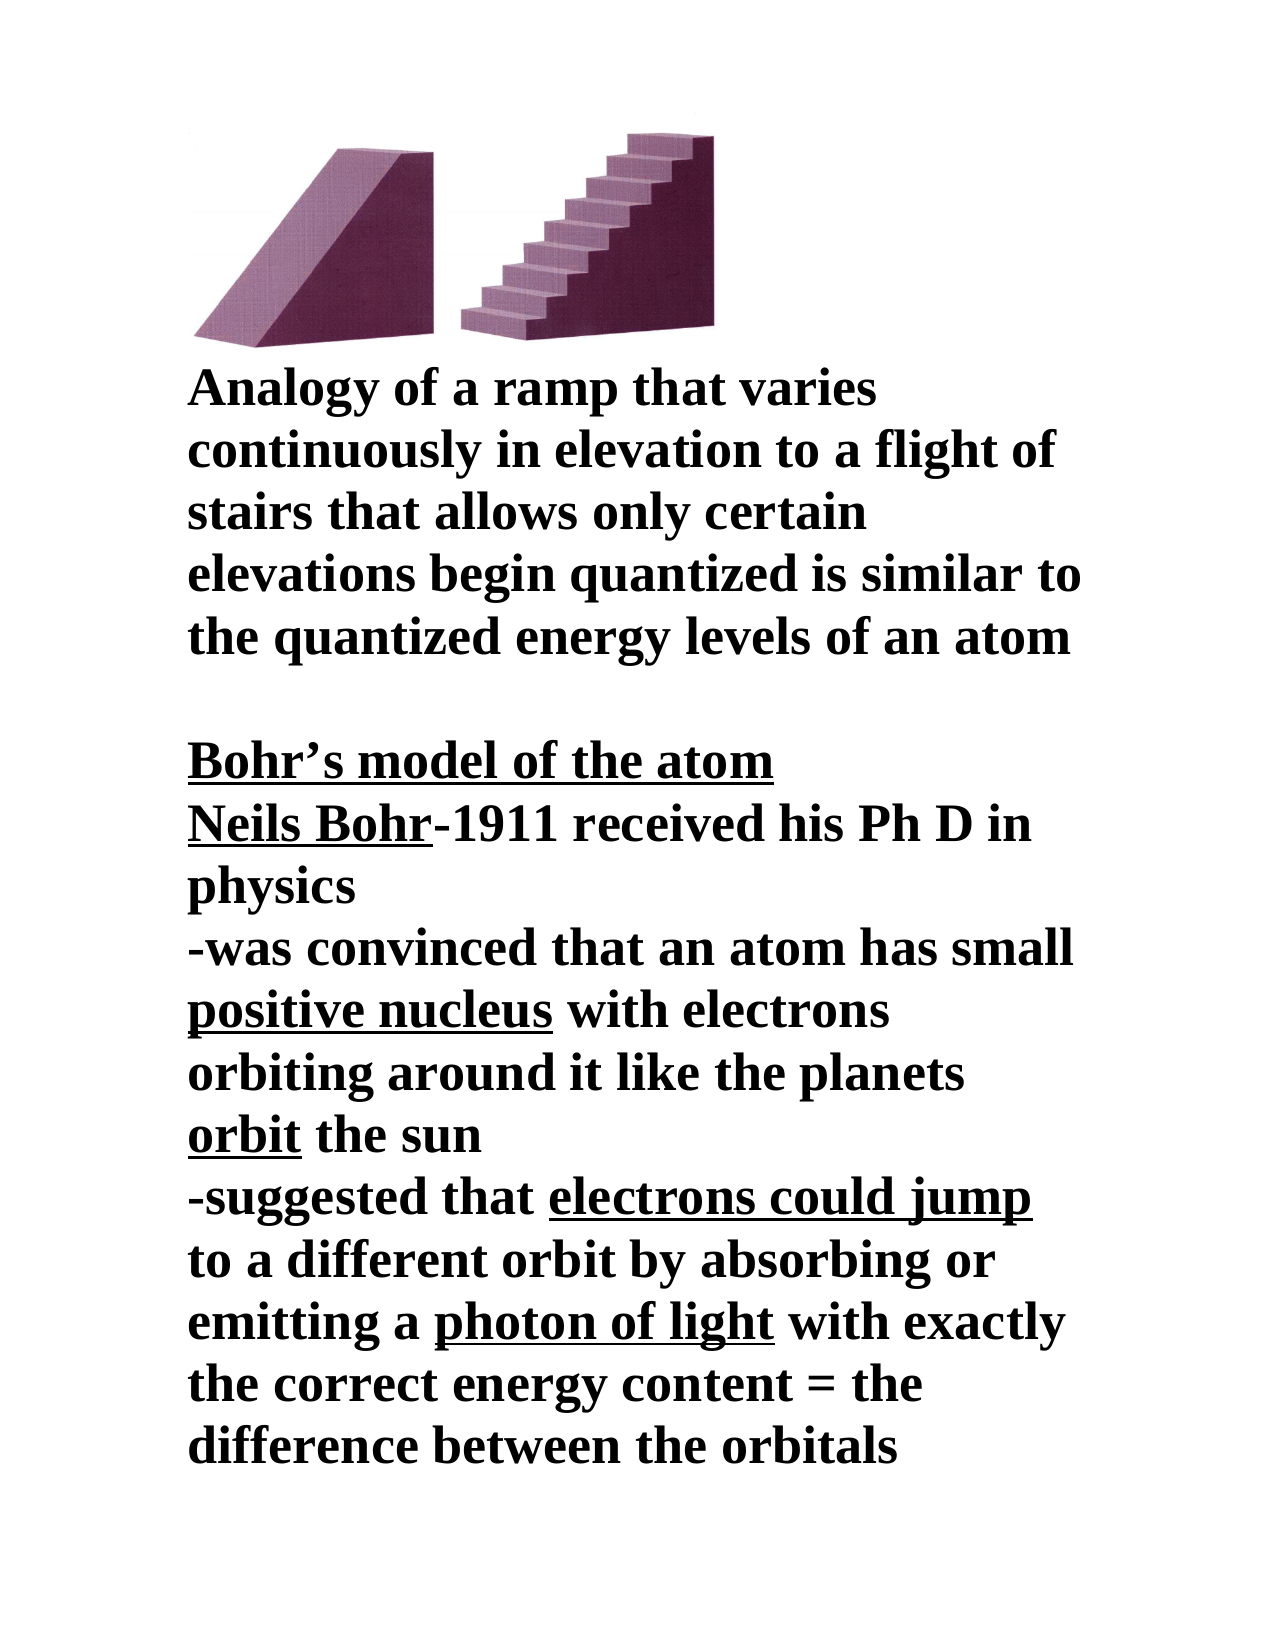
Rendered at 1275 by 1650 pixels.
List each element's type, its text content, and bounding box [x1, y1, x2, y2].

picture [187, 105, 720, 355]
text Bohr’s model of the atom [187, 728, 1087, 791]
text Neils Bohr-1911 received his Ph D in physics [187, 791, 1087, 915]
text -suggested that electrons could jump to a different orbit by absorbing or emitting a photon of light with exactly the correct energy content = the difference between the orbitals [187, 1164, 1087, 1476]
text -was convinced that an atom has small positive nucleus with electrons orbiting around it like the planets orbit the sun [187, 915, 1087, 1164]
text Analogy of a ramp that varies continuously in elevation to a flight of stairs that allows only certain elevations begin quantized is similar to the quantized energy levels of an atom [187, 354, 1087, 666]
